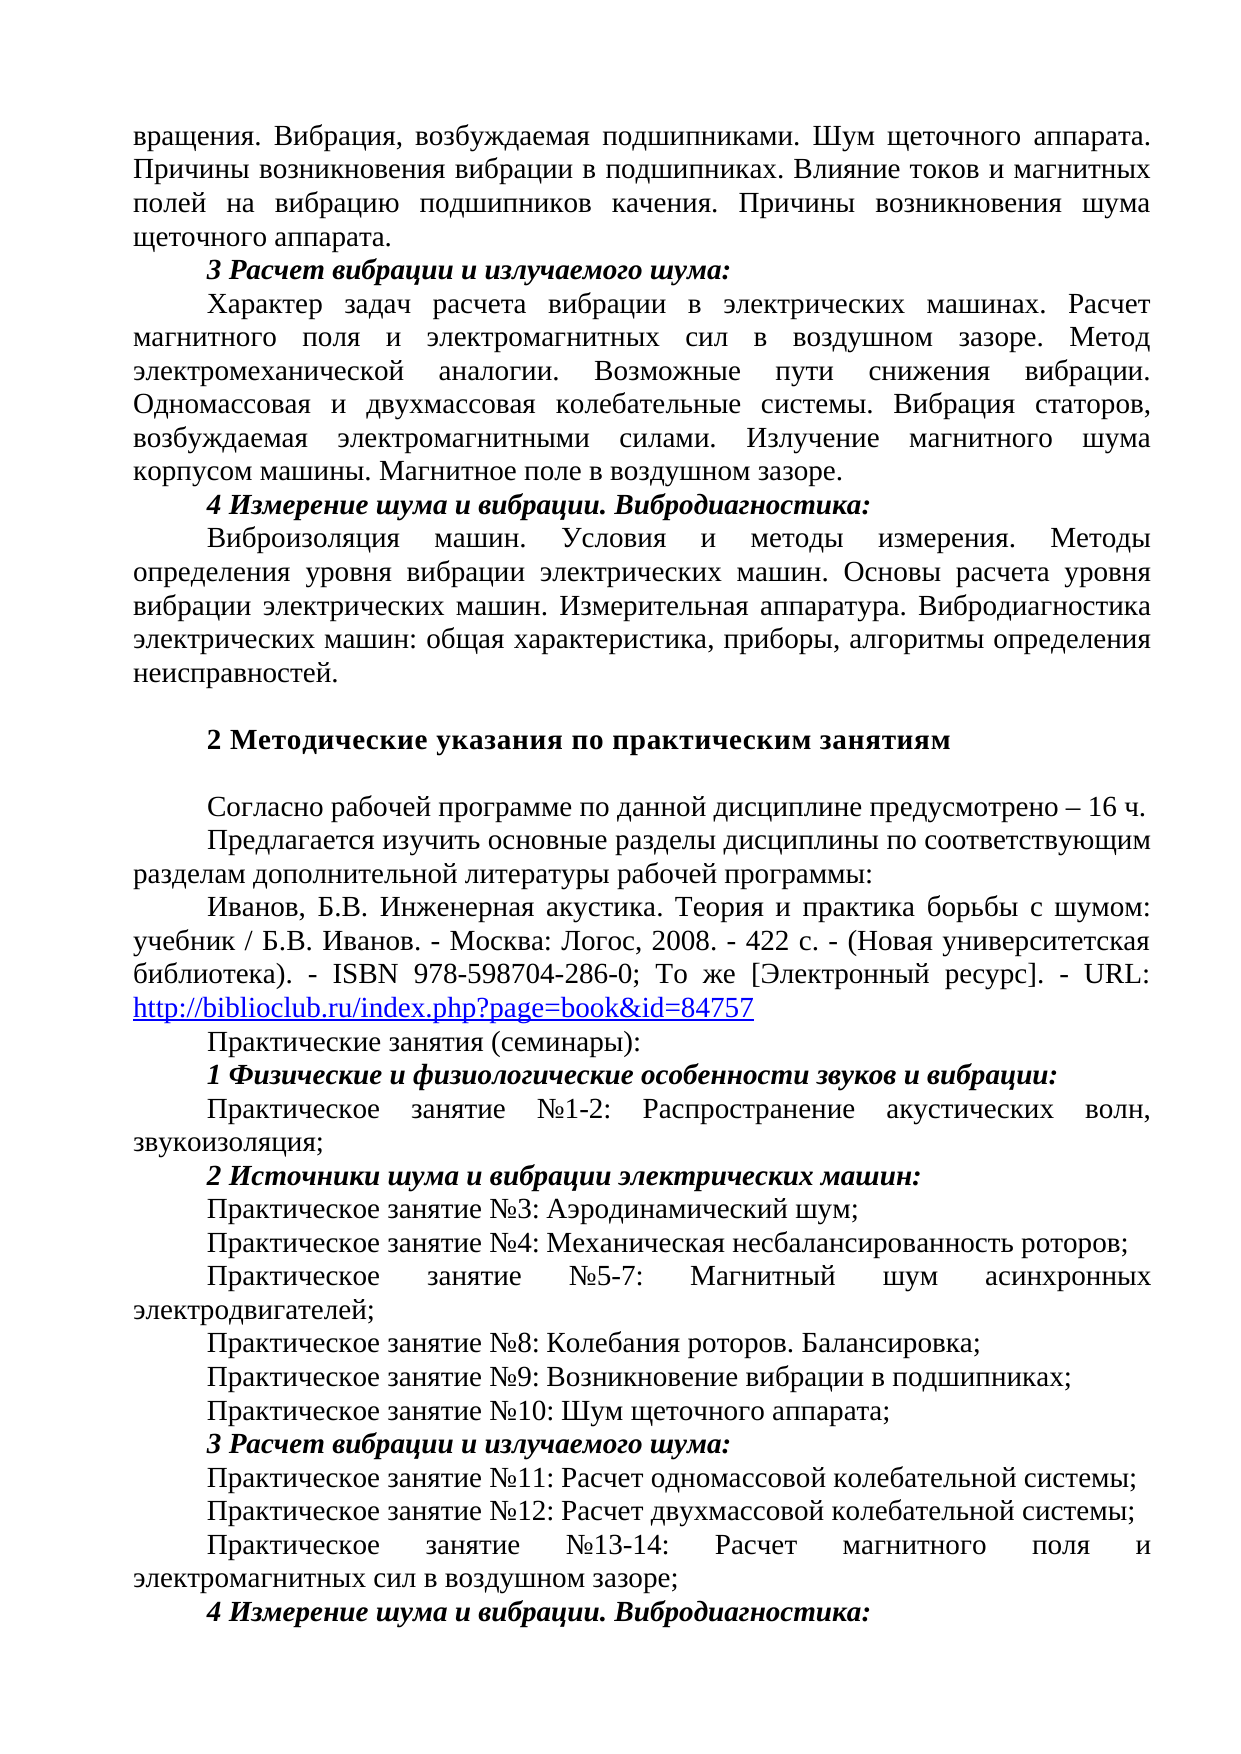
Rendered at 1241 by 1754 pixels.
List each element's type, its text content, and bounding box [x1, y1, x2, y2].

text Практическое занятие №13-14: Расчет магнитного поля и электромагнитных сил в воздушном зазоре; [133, 1527, 1152, 1594]
text Практическое занятие №4: Механическая несбалансированность роторов; [133, 1225, 1152, 1258]
text 2 Источники шума и вибрации электрических машин: [133, 1158, 1152, 1191]
text Практическое занятие №10: Шум щеточного аппарата; [133, 1393, 1152, 1426]
text Практическое занятие №12: Расчет двухмассовой колебательной системы; [133, 1493, 1152, 1527]
text Практическое занятие №3: Аэродинамический шум; [133, 1191, 1152, 1225]
text Иванов, Б.В. Инженерная акустика. Теория и практика борьбы с шумом: учебник / Б.В. Иванов. - Москва: Логос, 2008. - 422 с. - (Новая университетская библиотека). - ISBN 978-598704-286-0; То же [Электронный ресурс]. - URL: http://biblioclub.ru/index.php?page=book&id=84757 [133, 889, 1152, 1024]
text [133, 118, 1152, 252]
text Предлагается изучить основные разделы дисциплины по соответствующим разделам дополнительной литературы рабочей программы: [133, 822, 1152, 889]
text Практические занятия (семинары): [133, 1024, 1152, 1057]
text 4 Измерение шума и вибрации. Вибродиагностика: [133, 1594, 1152, 1627]
text 3 Расчет вибрации и излучаемого шума: [133, 1426, 1152, 1460]
text Практическое занятие №11: Расчет одномассовой колебательной системы; [133, 1460, 1152, 1493]
text Практическое занятие №8: Колебания роторов. Балансировка; [133, 1326, 1152, 1359]
text 3 Расчет вибрации и излучаемого шума: [133, 252, 1152, 286]
text 2 Методические указания по практическим занятиям [133, 722, 1152, 755]
text Согласно рабочей программе по данной дисциплине предусмотрено – 16 ч. [133, 789, 1152, 822]
text Практическое занятие №9: Возникновение вибрации в подшипниках; [133, 1359, 1152, 1393]
text Практическое занятие №5-7: Магнитный шум асинхронных электродвигателей; [133, 1258, 1152, 1326]
text 4 Измерение шума и вибрации. Вибродиагностика: [133, 487, 1152, 521]
text Виброизоляция машин. Условия и методы измерения. Методы определения уровня вибрации электрических машин. Основы расчета уровня вибрации электрических машин. Измерительная аппаратура. Вибродиагностика электрических машин: общая характеристика, приборы, алгоритмы определения неисправностей. [133, 521, 1152, 688]
text Характер задач расчета вибрации в электрических машинах. Расчет магнитного поля и электромагнитных сил в воздушном зазоре. Метод электромеханической аналогии. Возможные пути снижения вибрации. Одномассовая и двухмассовая колебательные системы. Вибрация статоров, возбуждаемая электромагнитными силами. Излучение магнитного шума корпусом машины. Магнитное поле в воздушном зазоре. [133, 286, 1152, 487]
text Практическое занятие №1-2: Распространение акустических волн, звукоизоляция; [133, 1091, 1152, 1158]
text 1 Физические и физиологические особенности звуков и вибрации: [133, 1057, 1152, 1091]
